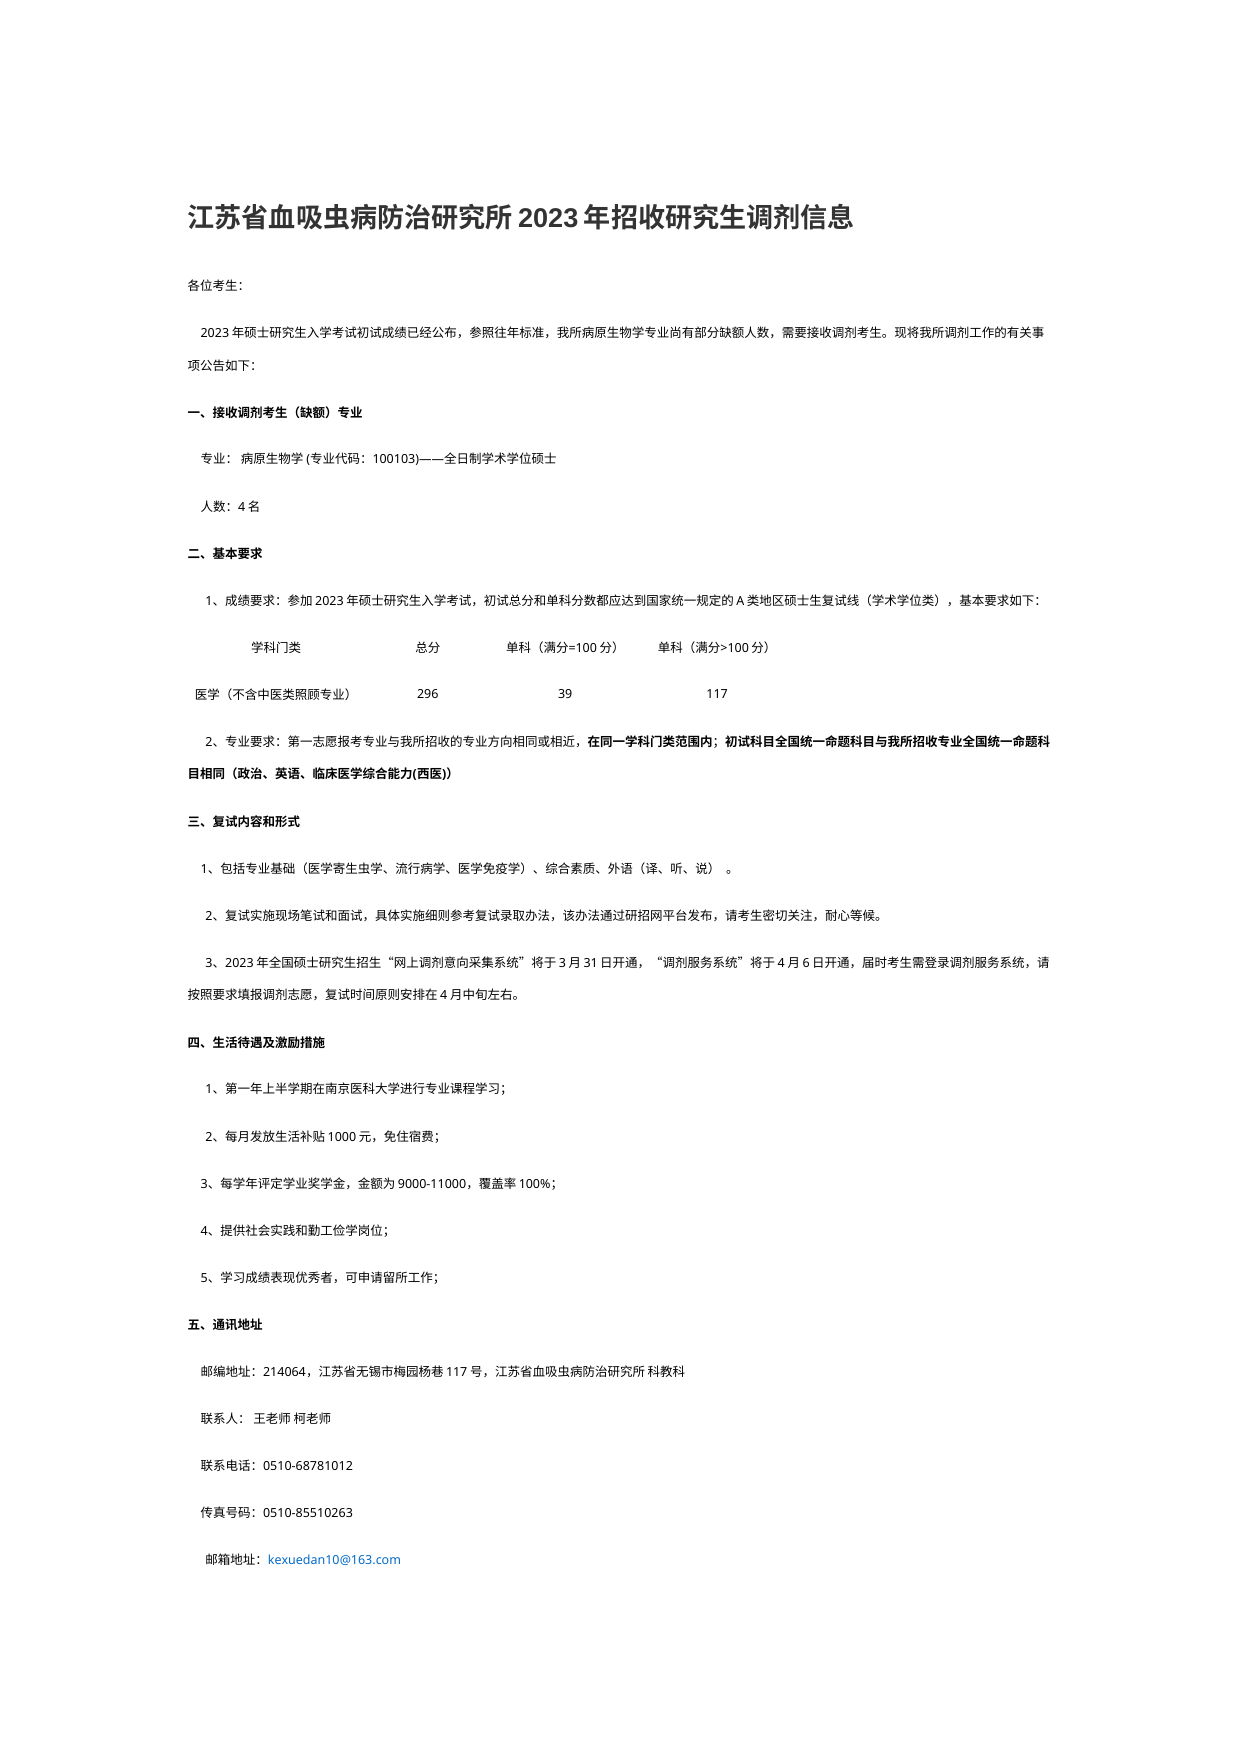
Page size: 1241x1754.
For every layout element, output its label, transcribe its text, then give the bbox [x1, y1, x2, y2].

table_header 学科门类 [186, 631, 366, 678]
text 邮箱地址：kexuedan10@163.com [187, 1543, 1053, 1576]
text 五、通讯地址 [187, 1308, 1053, 1340]
table_cell 117 [641, 678, 793, 725]
text 三、复试内容和形式 [187, 804, 1053, 837]
text 二、基本要求 [187, 537, 1053, 569]
table_cell 39 [490, 678, 641, 725]
text 1、包括专业基础（医学寄生虫学、流行病学、医学免疫学）、综合素质、外语（译、听、说） 。 [187, 852, 1053, 884]
text 人数：4名 [187, 489, 1053, 522]
text 2023年硕士研究生入学考试初试成绩已经公布，参照往年标准，我所病原生物学专业尚有部分缺额人数，需要接收调剂考生。现将我所调剂工作的有关事项公告如下： [187, 316, 1053, 381]
table_header 单科（满分=100分） [490, 631, 641, 678]
table_cell 296 [366, 678, 489, 725]
table_cell 医学（不含中医类照顾专业） [186, 678, 366, 725]
text 5、学习成绩表现优秀者，可申请留所工作； [187, 1261, 1053, 1293]
text 2、每月发放生活补贴1000元，免住宿费； [187, 1119, 1053, 1152]
subtitle 江苏省血吸虫病防治研究所2023年招收研究生调剂信息 [187, 183, 1053, 248]
text 3、2023年全国硕士研究生招生“网上调剂意向采集系统”将于3月31日开通，“调剂服务系统”将于4月6日开通，届时考生需登录调剂服务系统，请按照要求填报调剂志愿，复试时间原则安排在4月中旬左右。 [187, 946, 1053, 1011]
text 3、每学年评定学业奖学金，金额为9000-11000，覆盖率100%； [187, 1167, 1053, 1199]
text 联系电话：0510-68781012 [187, 1449, 1053, 1482]
text 四、生活待遇及激励措施 [187, 1025, 1053, 1058]
text 2、复试实施现场笔试和面试，具体实施细则参考复试录取办法，该办法通过研招网平台发布，请考生密切关注，耐心等候。 [187, 899, 1053, 931]
text 邮编地址：214064，江苏省无锡市梅园杨巷117号，江苏省血吸虫病防治研究所 科教科 [187, 1355, 1053, 1387]
table_header 单科（满分>100分） [641, 631, 793, 678]
text 专业： 病原生物学 (专业代码：100103)——全日制学术学位硕士 [187, 442, 1053, 475]
text 1、成绩要求：参加2023年硕士研究生入学考试，初试总分和单科分数都应达到国家统一规定的A类地区硕士生复试线（学术学位类），基本要求如下： [187, 584, 1053, 616]
text 各位考生： [187, 269, 1053, 301]
text 1、第一年上半学期在南京医科大学进行专业课程学习； [187, 1072, 1053, 1105]
text 2、专业要求：第一志愿报考专业与我所招收的专业方向相同或相近，在同一学科门类范围内；初试科目全国统一命题科目与我所招收专业全国统一命题科目相同（政治、英语、临床医学综合能力(西医)） [187, 725, 1053, 790]
text 传真号码：0510-85510263 [187, 1496, 1053, 1529]
text 一、接收调剂考生（缺额）专业 [187, 395, 1053, 428]
table_header 总分 [366, 631, 489, 678]
text 4、提供社会实践和勤工俭学岗位； [187, 1214, 1053, 1246]
text 联系人： 王老师 柯老师 [187, 1402, 1053, 1434]
